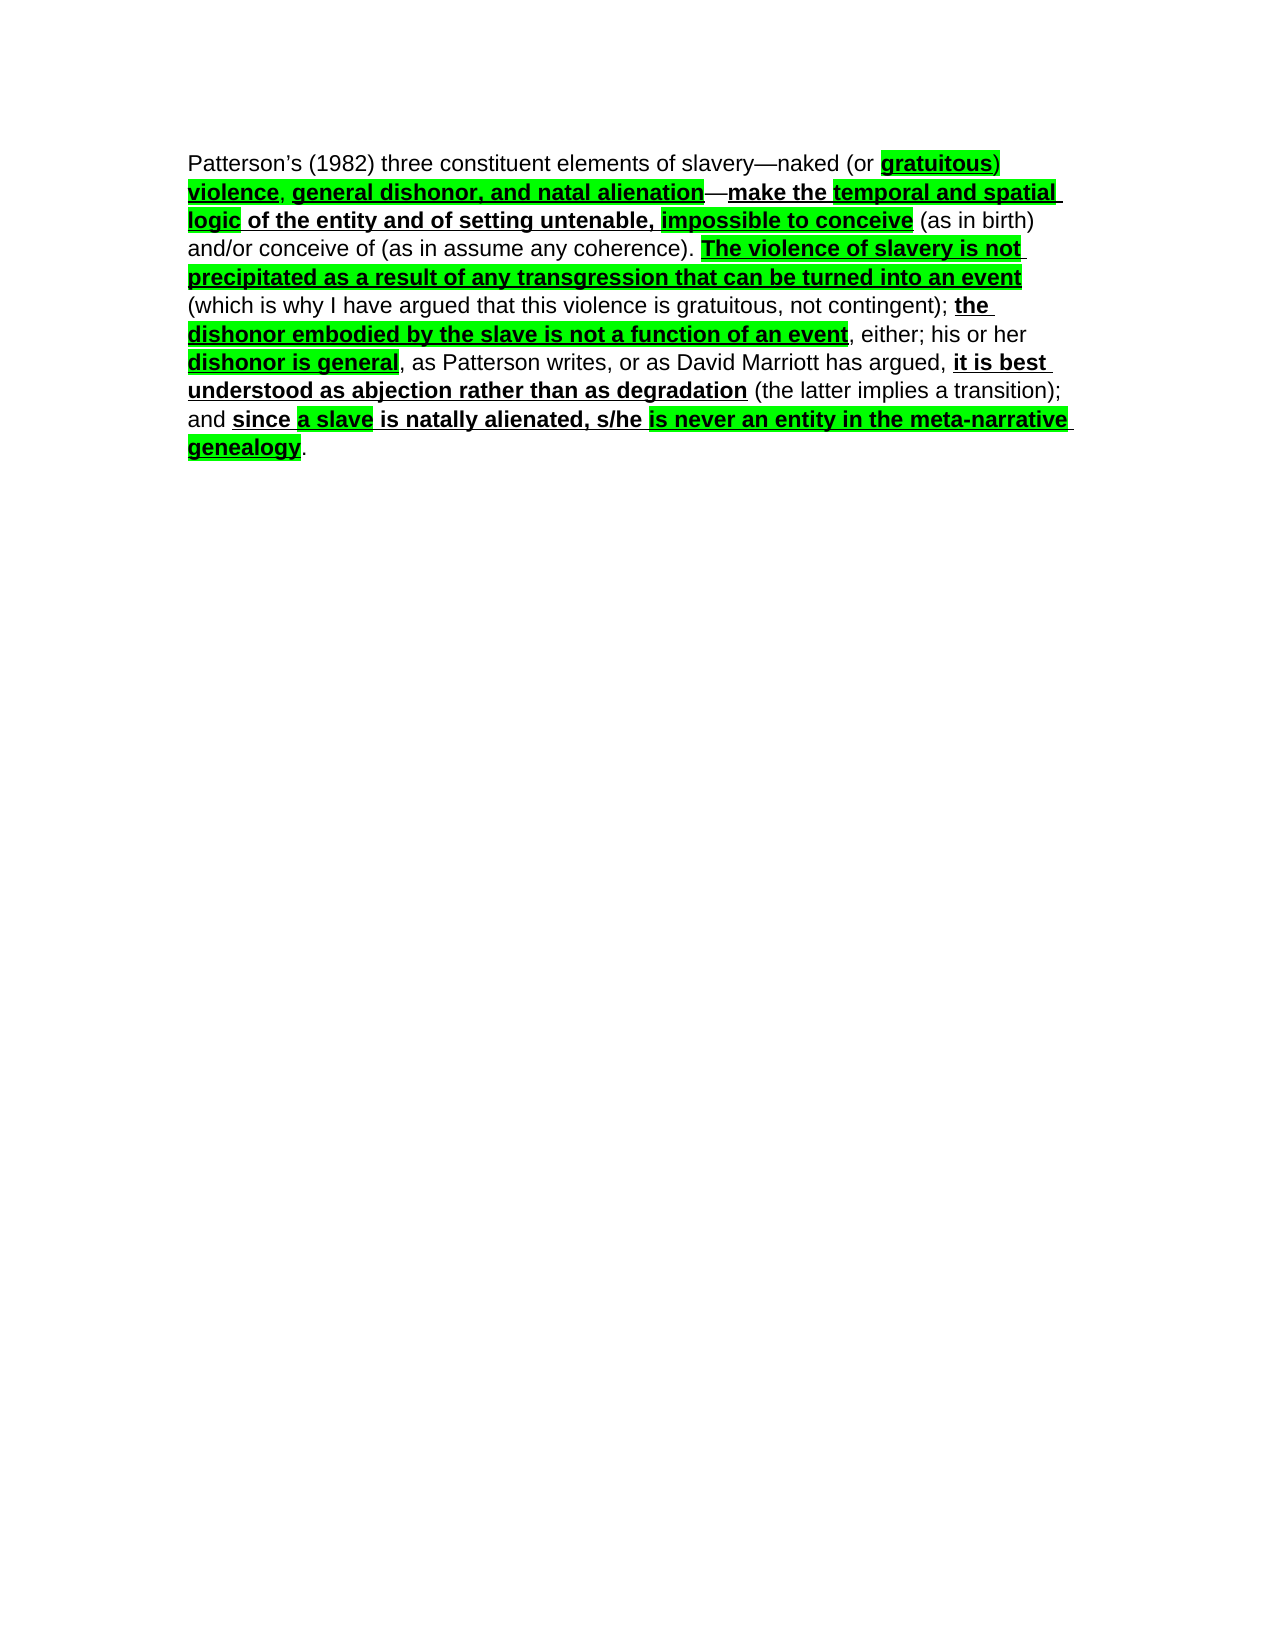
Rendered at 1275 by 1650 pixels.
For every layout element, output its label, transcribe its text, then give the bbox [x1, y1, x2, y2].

text Patterson’s (1982) three constituent elements of slavery—naked (or gratuitous) violence, general dishonor, and natal alienation—make the temporal and spatial logic of the entity and of setting untenable, impossible to conceive (as in birth) and/or conceive of (as in assume any coherence). The violence of slavery is not precipitated as a result of any transgression that can be turned into an event (which is why I have argued that this violence is gratuitous, not contingent); the dishonor embodied by the slave is not a function of an event, either; his or her dishonor is general, as Patterson writes, or as David Marriott has argued, it is best understood as abjection rather than as degradation (the latter implies a transition); and since a slave is natally alienated, s/he is never an entity in the meta-narrative genealogy. [187, 150, 1087, 461]
